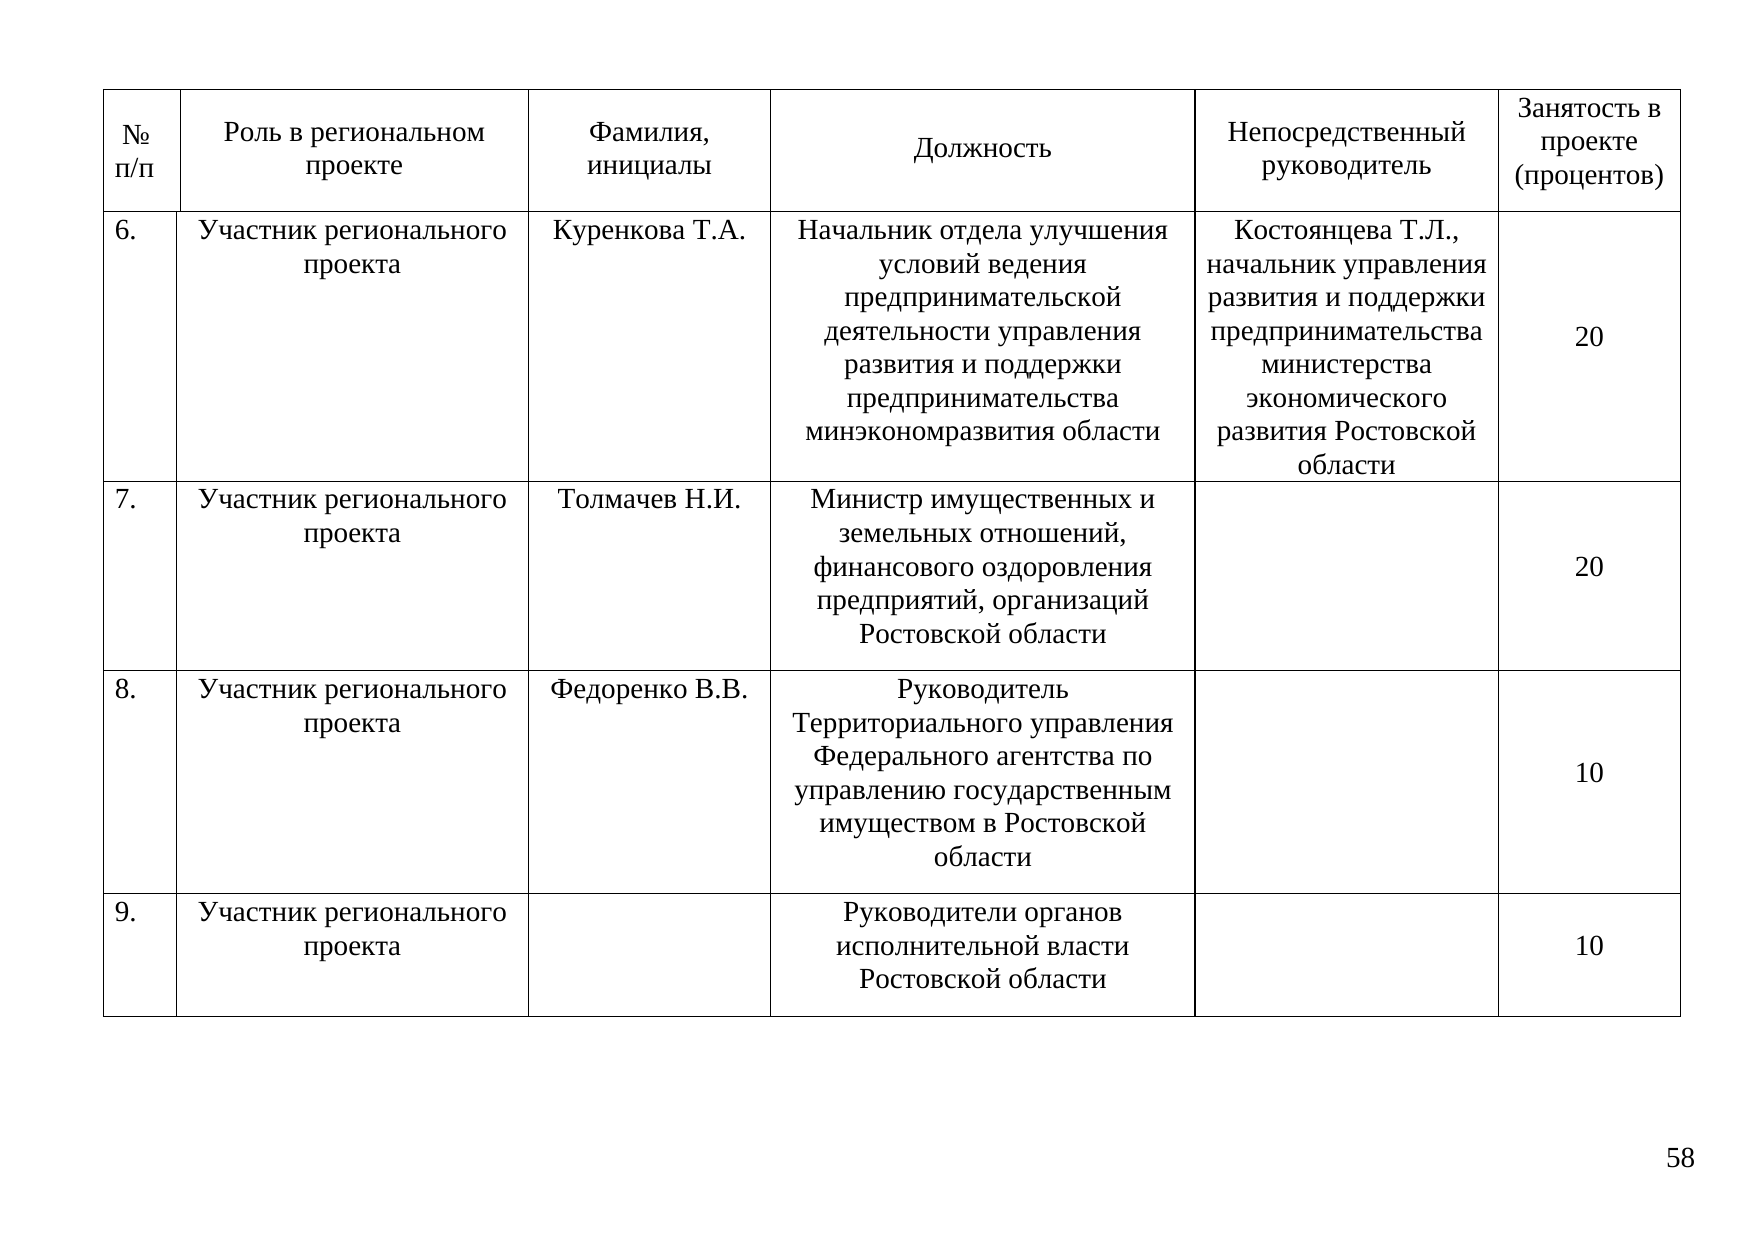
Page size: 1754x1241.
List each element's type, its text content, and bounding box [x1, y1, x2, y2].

table_cell Куренкова Т.А. [529, 212, 770, 481]
table_cell Руководители органов исполнительной власти Ростовской области [771, 894, 1194, 1016]
table_cell 10 [1499, 671, 1680, 893]
table_cell [104, 212, 176, 481]
table_header № п/п [104, 90, 180, 211]
table_cell Участник регионального проекта [177, 671, 528, 893]
table_cell Участник регионального проекта [177, 482, 528, 670]
table_cell [529, 894, 770, 1016]
table_cell 10 [1499, 894, 1680, 1016]
table_header Роль в региональном проекте [181, 90, 528, 211]
table_header Фамилия, инициалы [529, 90, 770, 211]
table_cell Руководитель Территориального управления Федерального агентства по управлению государственным имуществом в Ростовской области [771, 671, 1194, 893]
table_header Должность [771, 90, 1194, 211]
table_cell [104, 482, 176, 670]
table_cell [1196, 894, 1498, 1016]
table_cell 20 [1499, 212, 1680, 481]
table_cell Костоянцева Т.Л., начальник управления развития и поддержки предпринимательства министерства экономического развития Ростовской области [1196, 212, 1498, 481]
table_header Непосредственный руководитель [1196, 90, 1498, 211]
table_cell [104, 894, 176, 1016]
table_cell [1196, 482, 1498, 670]
table_cell 20 [1499, 482, 1680, 670]
table_cell [1196, 671, 1498, 893]
table_cell Федоренко В.В. [529, 671, 770, 893]
table_cell Толмачев Н.И. [529, 482, 770, 670]
table_cell Участник регионального проекта [177, 894, 528, 1016]
table_cell Министр имущественных и земельных отношений, финансового оздоровления предприятий, организаций Ростовской области [771, 482, 1194, 670]
table_cell Начальник отдела улучшения условий ведения предпринимательской деятельности управления развития и поддержки предпринимательства минэкономразвития области [771, 212, 1194, 481]
table_cell [104, 671, 176, 893]
table_header Занятость в проекте (процентов) [1499, 90, 1680, 211]
table_cell Участник регионального проекта [177, 212, 528, 481]
